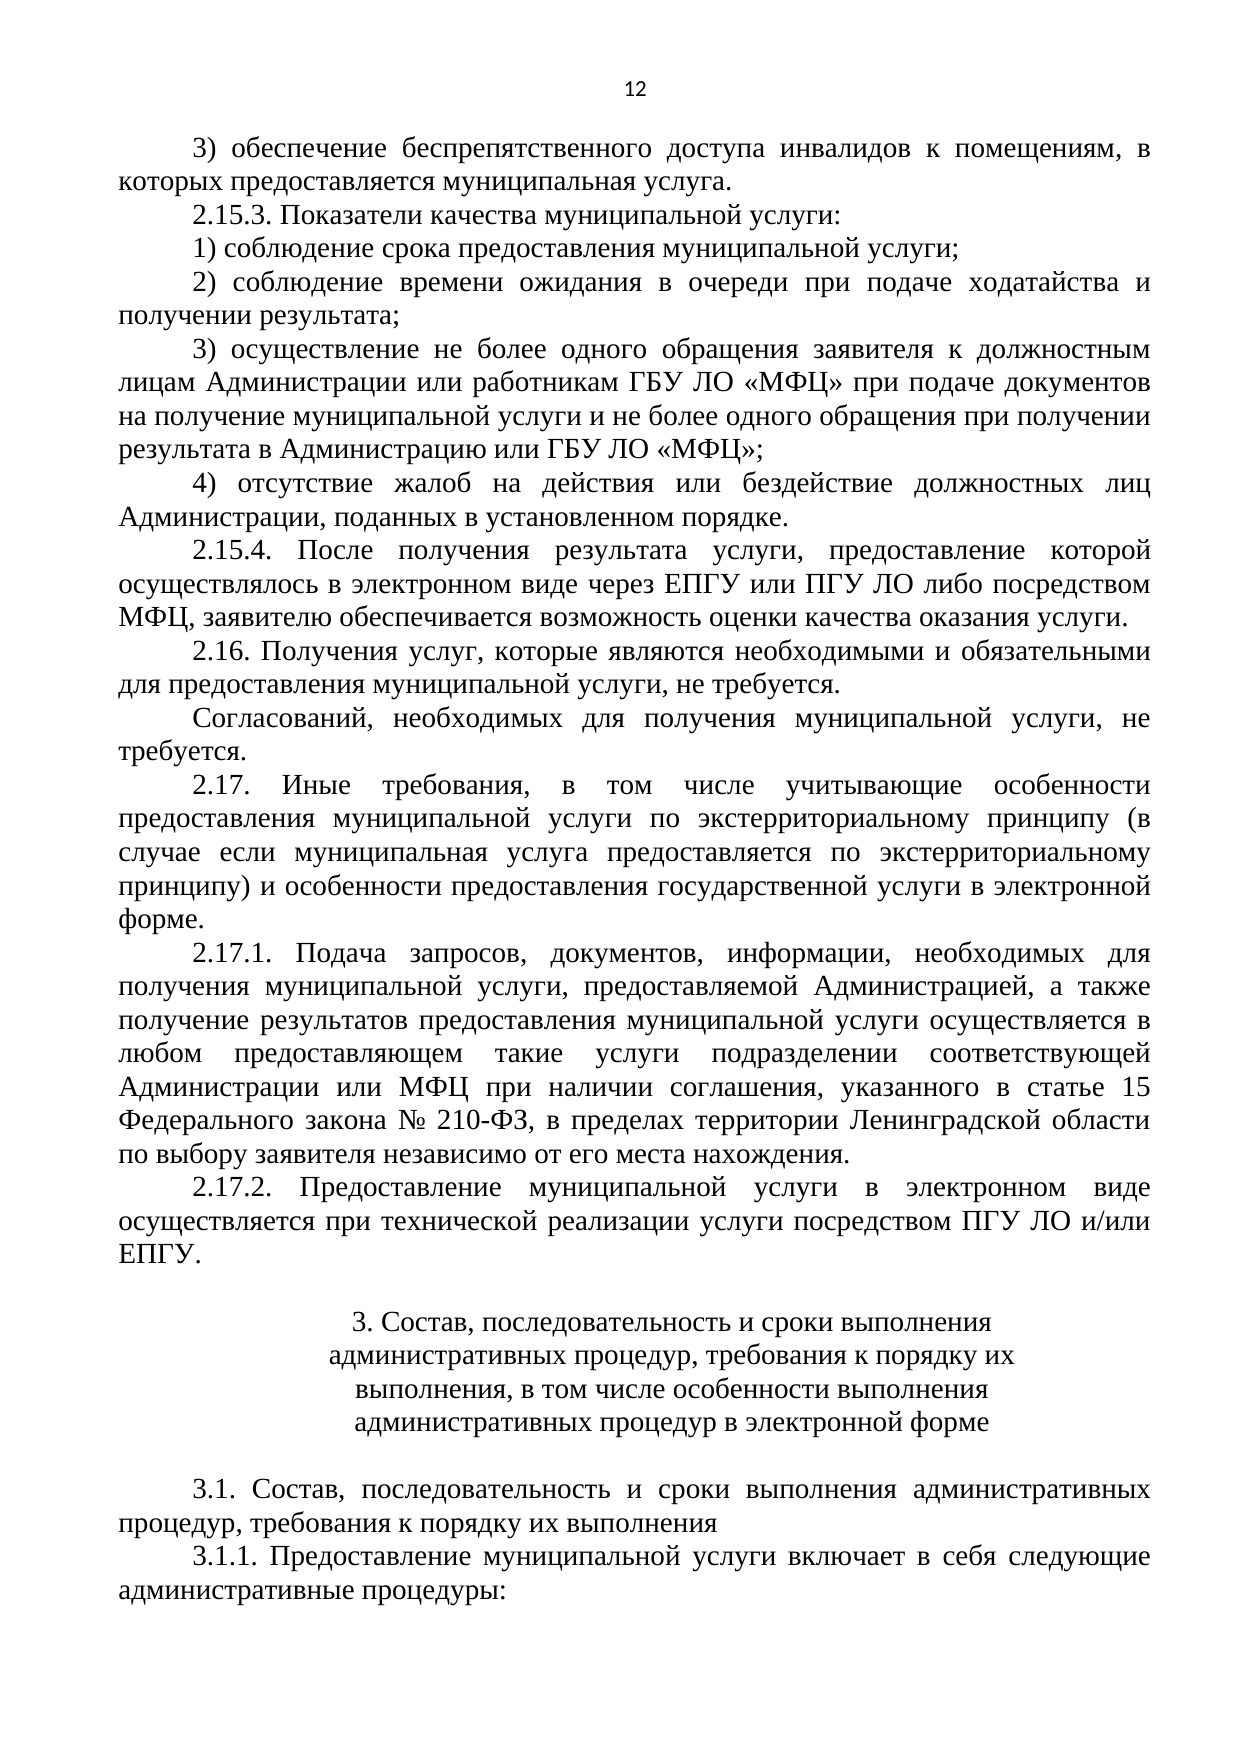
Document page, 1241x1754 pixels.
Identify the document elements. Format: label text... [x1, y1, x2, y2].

text выполнения, в том числе особенности выполнения [118, 1371, 1152, 1404]
text 3) осуществление не более одного обращения заявителя к должностным лицам Администрации или работникам ГБУ ЛО «МФЦ» при подаче документов на получение муниципальной услуги и не более одного обращения при получении результата в Администрацию или ГБУ ЛО «МФЦ»; [118, 331, 1152, 465]
text 2.17. Иные требования, в том числе учитывающие особенности предоставления муниципальной услуги по экстерриториальному принципу (в случае если муниципальная услуга предоставляется по экстерриториальному принципу) и особенности предоставления государственной услуги в электронной форме. [118, 767, 1152, 935]
text административных процедур, требования к порядку их [118, 1337, 1152, 1371]
text 2.16. Получения услуг, которые являются необходимыми и обязательными для предоставления муниципальной услуги, не требуется. [118, 633, 1152, 700]
text 3.1.1. Предоставление муниципальной услуги включает в себя следующие административные процедуры: [118, 1538, 1152, 1606]
text 2.15.3. Показатели качества муниципальной услуги: [118, 197, 1152, 230]
text Согласований, необходимых для получения муниципальной услуги, не требуется. [118, 700, 1152, 767]
text административных процедур в электронной форме [118, 1404, 1152, 1438]
text 3) обеспечение беспрепятственного доступа инвалидов к помещениям, в которых предоставляется муниципальная услуга. [118, 130, 1152, 197]
text 2.15.4. После получения результата услуги, предоставление которой осуществлялось в электронном виде через ЕПГУ или ПГУ ЛО либо посредством МФЦ, заявителю обеспечивается возможность оценки качества оказания услуги. [118, 532, 1152, 633]
text 4) отсутствие жалоб на действия или бездействие должностных лиц Администрации, поданных в установленном порядке. [118, 465, 1152, 532]
text 2) соблюдение времени ожидания в очереди при подаче ходатайства и получении результата; [118, 264, 1152, 331]
text 2.17.1. Подача запросов, документов, информации, необходимых для получения муниципальной услуги, предоставляемой Администрацией, а также получение результатов предоставления муниципальной услуги осуществляется в любом предоставляющем такие услуги подразделении соответствующей Администрации или МФЦ при наличии соглашения, указанного в статье 15 Федерального закона № 210-ФЗ, в пределах территории Ленинградской области по выбору заявителя независимо от его места нахождения. [118, 935, 1152, 1169]
text 2.17.2. Предоставление муниципальной услуги в электронном виде осуществляется при технической реализации услуги посредством ПГУ ЛО и/или ЕПГУ. [118, 1169, 1152, 1270]
text 1) соблюдение срока предоставления муниципальной услуги; [118, 230, 1152, 264]
text 3. Состав, последовательность и сроки выполнения [118, 1304, 1152, 1337]
text 3.1. Состав, последовательность и сроки выполнения административных процедур, требования к порядку их выполнения [118, 1471, 1152, 1538]
